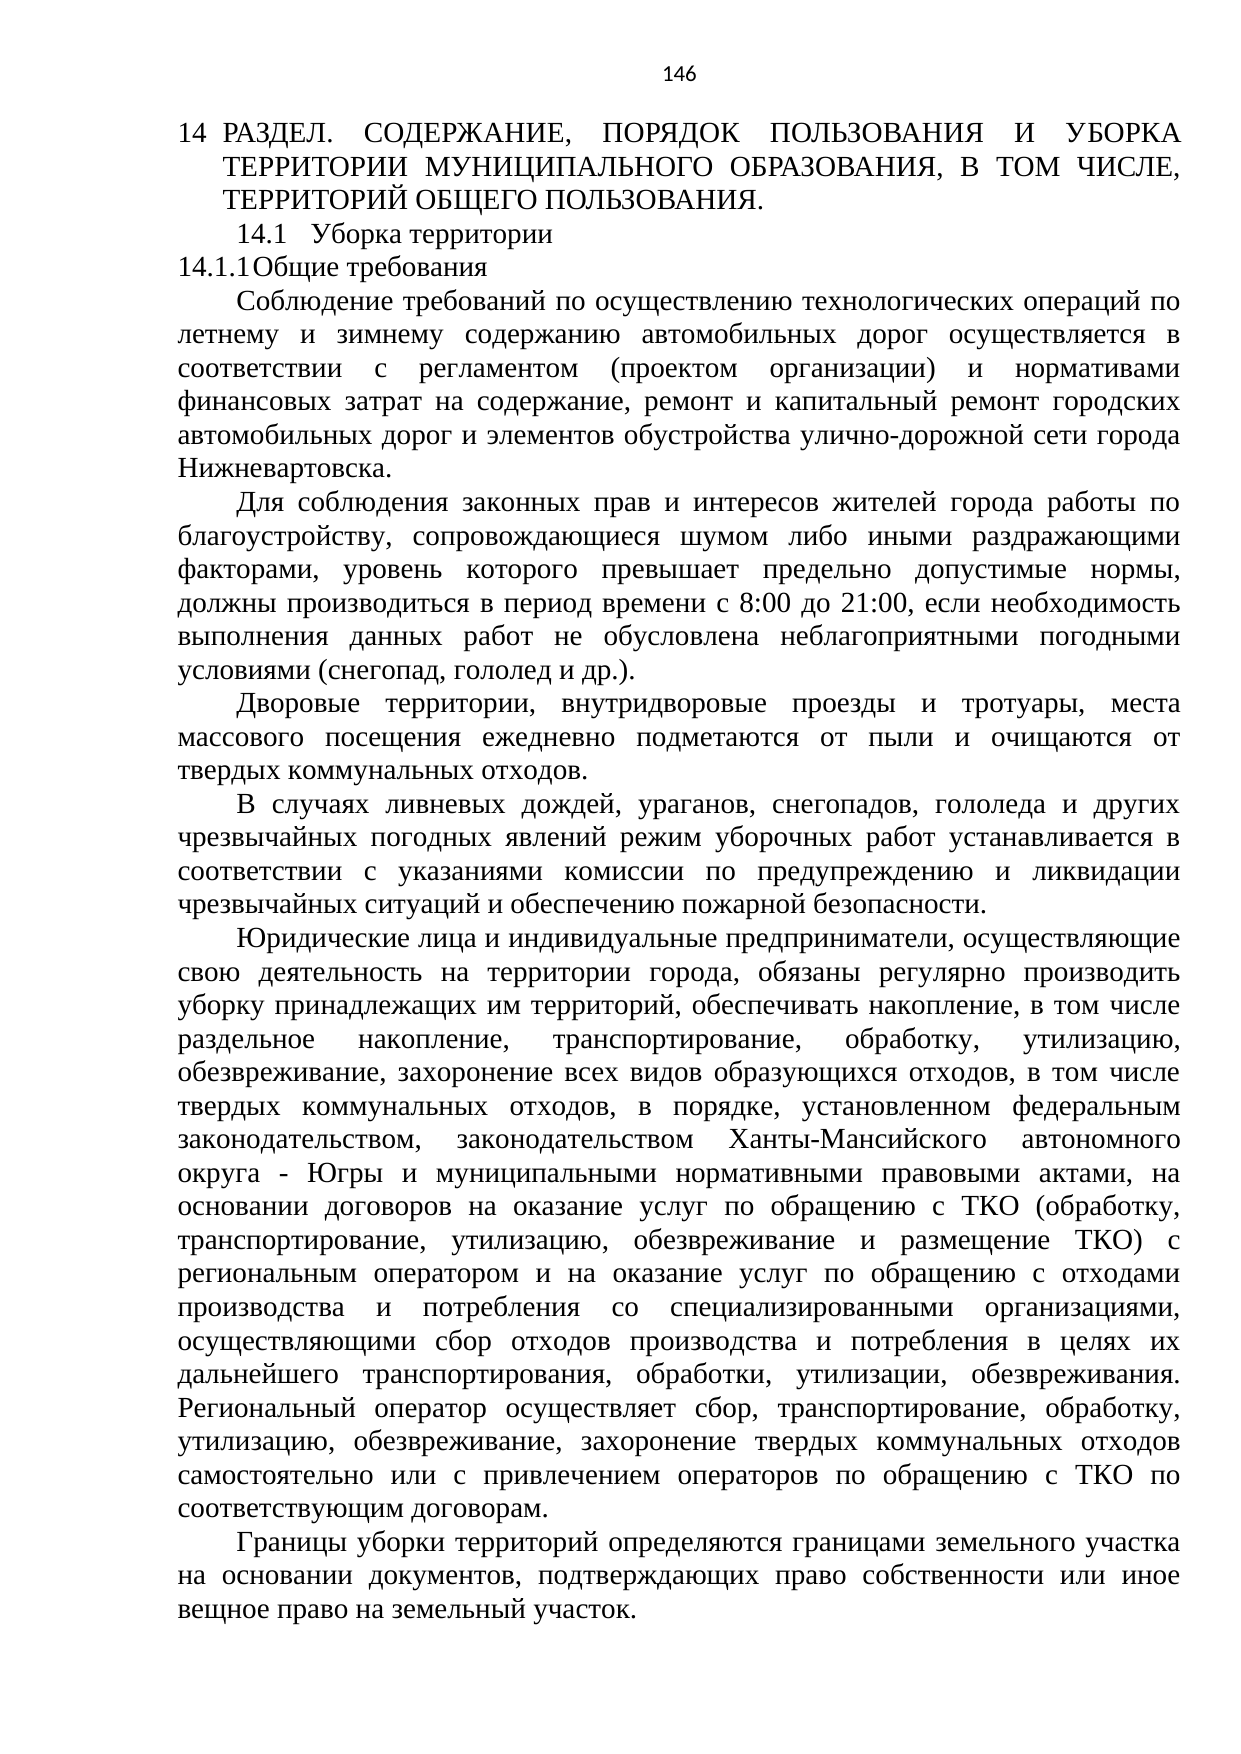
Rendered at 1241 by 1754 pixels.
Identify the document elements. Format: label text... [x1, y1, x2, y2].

text Соблюдение требований по осуществлению технологических операций по летнему и зимнему содержанию автомобильных дорог осуществляется в соответствии с регламентом (проектом организации) и нормативами финансовых затрат на содержание, ремонт и капитальный ремонт городских автомобильных дорог и элементов обустройства улично-дорожной сети города Нижневартовска. [177, 283, 1181, 484]
subtitle Раздел. Содержание, порядок пользования и уборка территории муниципального образования, в том числе, территорий общего пользования. [177, 115, 1181, 216]
text Юридические лица и индивидуальные предприниматели, осуществляющие свою деятельность на территории города, обязаны регулярно производить уборку принадлежащих им территорий, обеспечивать накопление, в том числе раздельное накопление, транспортирование, обработку, утилизацию, обезвреживание, захоронение всех видов образующихся отходов, в том числе твердых коммунальных отходов, в порядке, установленном федеральным законодательством, законодательством Ханты-Мансийского автономного округа - Югры и муниципальными нормативными правовыми актами, на основании договоров на оказание услуг по обращению с ТКО (обработку, транспортирование, утилизацию, обезвреживание и размещение ТКО) с региональным оператором и на оказание услуг по обращению с отходами производства и потребления со специализированными организациями, осуществляющими сбор отходов производства и потребления в целях их дальнейшего транспортирования, обработки, утилизации, обезвреживания. Региональный оператор осуществляет сбор, транспортирование, обработку, утилизацию, обезвреживание, захоронение твердых коммунальных отходов самостоятельно или с привлечением операторов по обращению с ТКО по соответствующим договорам. [177, 920, 1181, 1524]
text В случаях ливневых дождей, ураганов, снегопадов, гололеда и других чрезвычайных погодных явлений режим уборочных работ устанавливается в соответствии с указаниями комиссии по предупреждению и ликвидации чрезвычайных ситуаций и обеспечению пожарной безопасности. [177, 786, 1181, 920]
text Для соблюдения законных прав и интересов жителей города работы по благоустройству, сопровождающиеся шумом либо иными раздражающими факторами, уровень которого превышает предельно допустимые нормы, должны производиться в период времени с 8:00 до 21:00, если необходимость выполнения данных работ не обусловлена неблагоприятными погодными условиями (снегопад, гололед и др.). [177, 484, 1181, 685]
text Границы уборки территорий определяются границами земельного участка на основании документов, подтверждающих право собственности или иное вещное право на земельный участок. [177, 1524, 1181, 1624]
subtitle Общие требования [177, 249, 1181, 283]
subtitle Уборка территории [236, 216, 1181, 249]
text Дворовые территории, внутридворовые проезды и тротуары, места массового посещения ежедневно подметаются от пыли и очищаются от твердых коммунальных отходов. [177, 685, 1181, 786]
